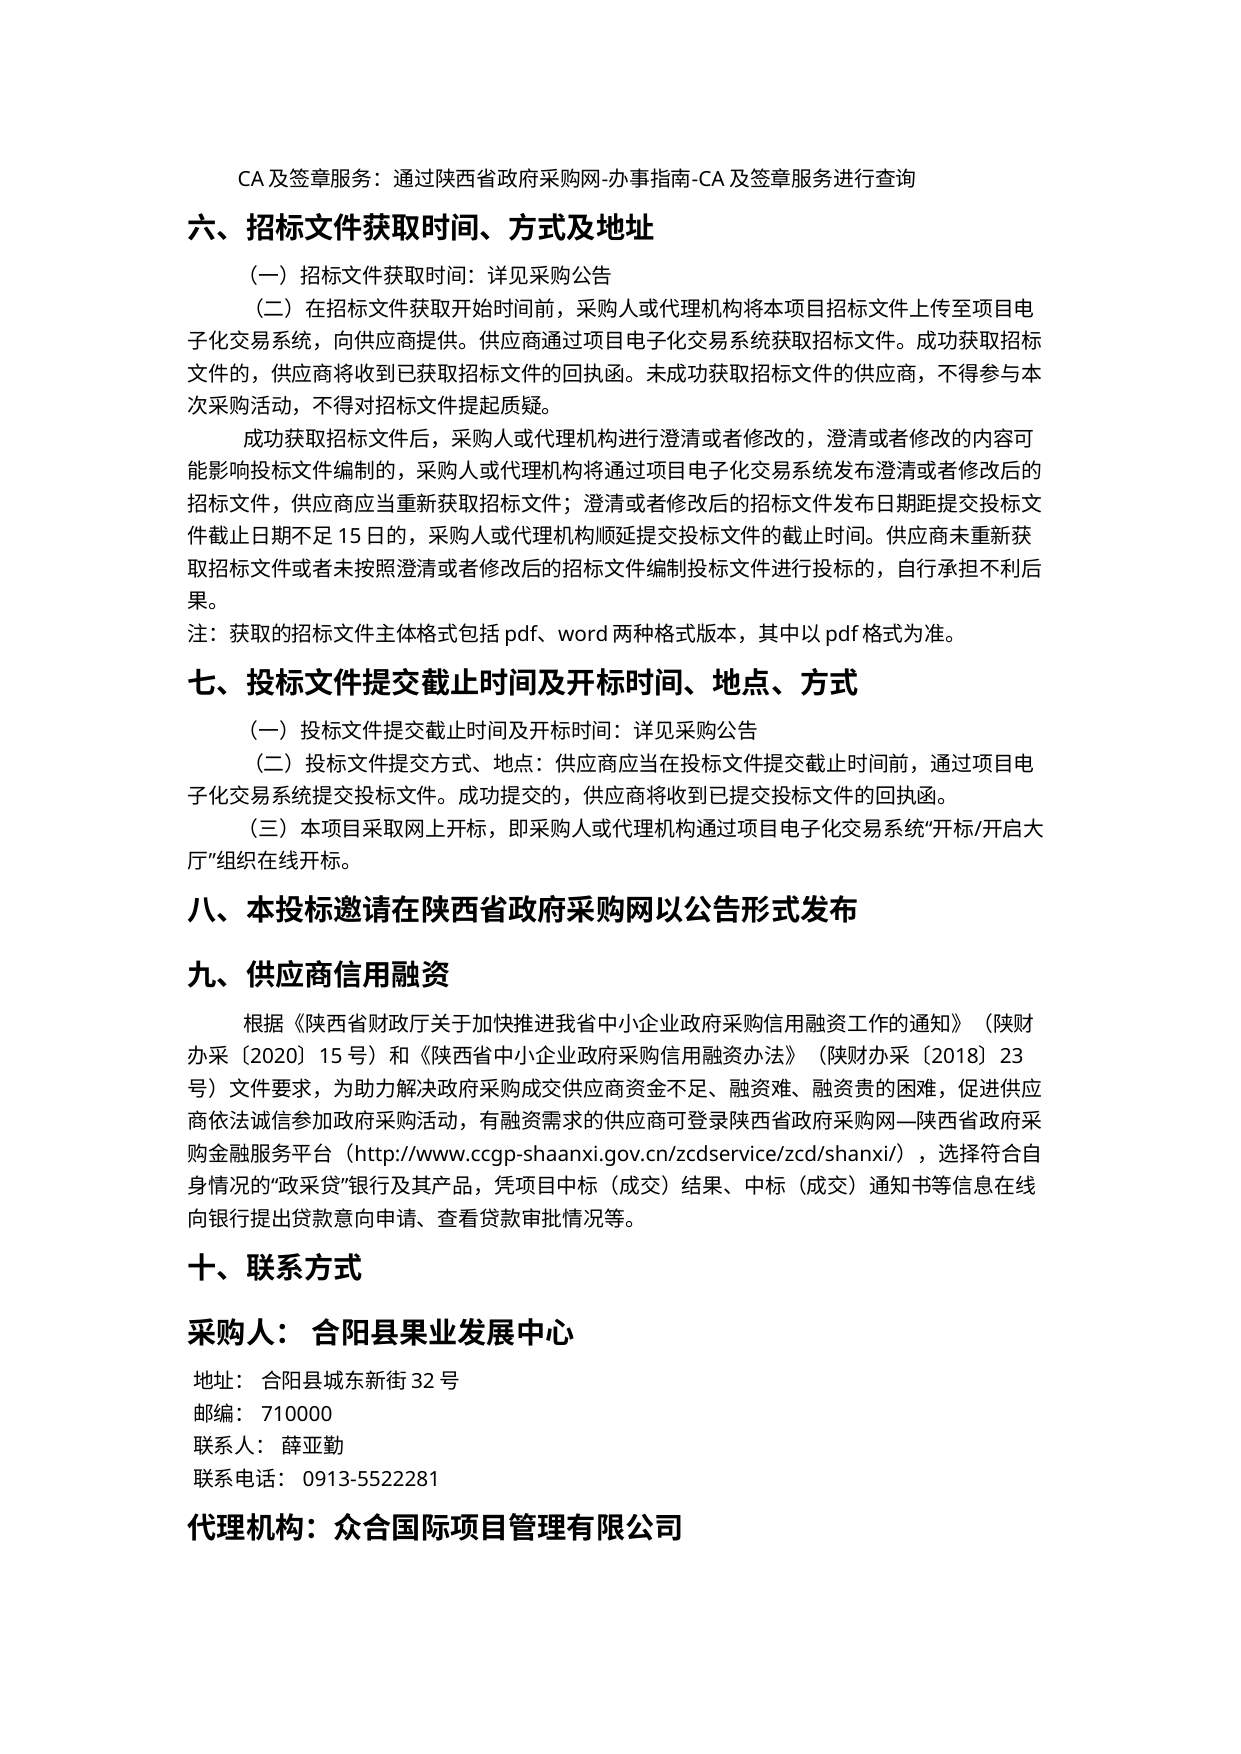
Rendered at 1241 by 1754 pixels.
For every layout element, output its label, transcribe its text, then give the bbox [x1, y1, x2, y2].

text 根据《陕西省财政厅关于加快推进我省中小企业政府采购信用融资工作的通知》（陕财办采〔2020〕15 号）和《陕西省中小企业政府采购信用融资办法》（陕财办采〔2018〕23 号）文件要求，为助力解决政府采购成交供应商资金不足、融资难、融资贵的困难，促进供应商依法诚信参加政府采购活动，有融资需求的供应商可登录陕西省政府采购网—陕西省政府采购金融服务平台（http://www.ccgp-shaanxi.gov.cn/zcdservice/zcd/shanxi/），选择符合自身情况的“政采贷”银行及其产品，凭项目中标（成交）结果、中标（成交）通知书等信息在线向银行提出贷款意向申请、查看贷款审批情况等。 [187, 1007, 1053, 1234]
text 七、投标文件提交截止时间及开标时间、地点、方式 [187, 649, 1053, 714]
text CA及签章服务：通过陕西省政府采购网-办事指南-CA及签章服务进行查询 [187, 162, 1053, 194]
text 六、招标文件获取时间、方式及地址 [187, 194, 1053, 259]
text 邮编： 710000 [187, 1397, 1053, 1429]
text 十、联系方式 [187, 1234, 1053, 1299]
text 成功获取招标文件后，采购人或代理机构进行澄清或者修改的，澄清或者修改的内容可能影响投标文件编制的，采购人或代理机构将通过项目电子化交易系统发布澄清或者修改后的招标文件，供应商应当重新获取招标文件；澄清或者修改后的招标文件发布日期距提交投标文件截止日期不足15日的，采购人或代理机构顺延提交投标文件的截止时间。供应商未重新获取招标文件或者未按照澄清或者修改后的招标文件编制投标文件进行投标的，自行承担不利后果。 [187, 422, 1053, 617]
text 注：获取的招标文件主体格式包括pdf、word两种格式版本，其中以pdf格式为准。 [187, 617, 1053, 649]
text （二）投标文件提交方式、地点：供应商应当在投标文件提交截止时间前，通过项目电子化交易系统提交投标文件。成功提交的，供应商将收到已提交投标文件的回执函。 [187, 747, 1053, 812]
text 八、本投标邀请在陕西省政府采购网以公告形式发布 [187, 877, 1053, 942]
text 代理机构：众合国际项目管理有限公司 [187, 1494, 1053, 1559]
text 地址： 合阳县城东新街32号 [187, 1364, 1053, 1397]
text （二）在招标文件获取开始时间前，采购人或代理机构将本项目招标文件上传至项目电子化交易系统，向供应商提供。供应商通过项目电子化交易系统获取招标文件。成功获取招标文件的，供应商将收到已获取招标文件的回执函。未成功获取招标文件的供应商，不得参与本次采购活动，不得对招标文件提起质疑。 [187, 292, 1053, 422]
text （三）本项目采取网上开标，即采购人或代理机构通过项目电子化交易系统“开标/开启大厅”组织在线开标。 [187, 812, 1053, 877]
text 九、供应商信用融资 [187, 942, 1053, 1007]
text （一）投标文件提交截止时间及开标时间：详见采购公告 [187, 714, 1053, 747]
text 联系电话： 0913-5522281 [187, 1462, 1053, 1494]
text （一）招标文件获取时间：详见采购公告 [187, 259, 1053, 292]
text 采购人： 合阳县果业发展中心 [187, 1299, 1053, 1364]
text 联系人： 薛亚勤 [187, 1429, 1053, 1462]
